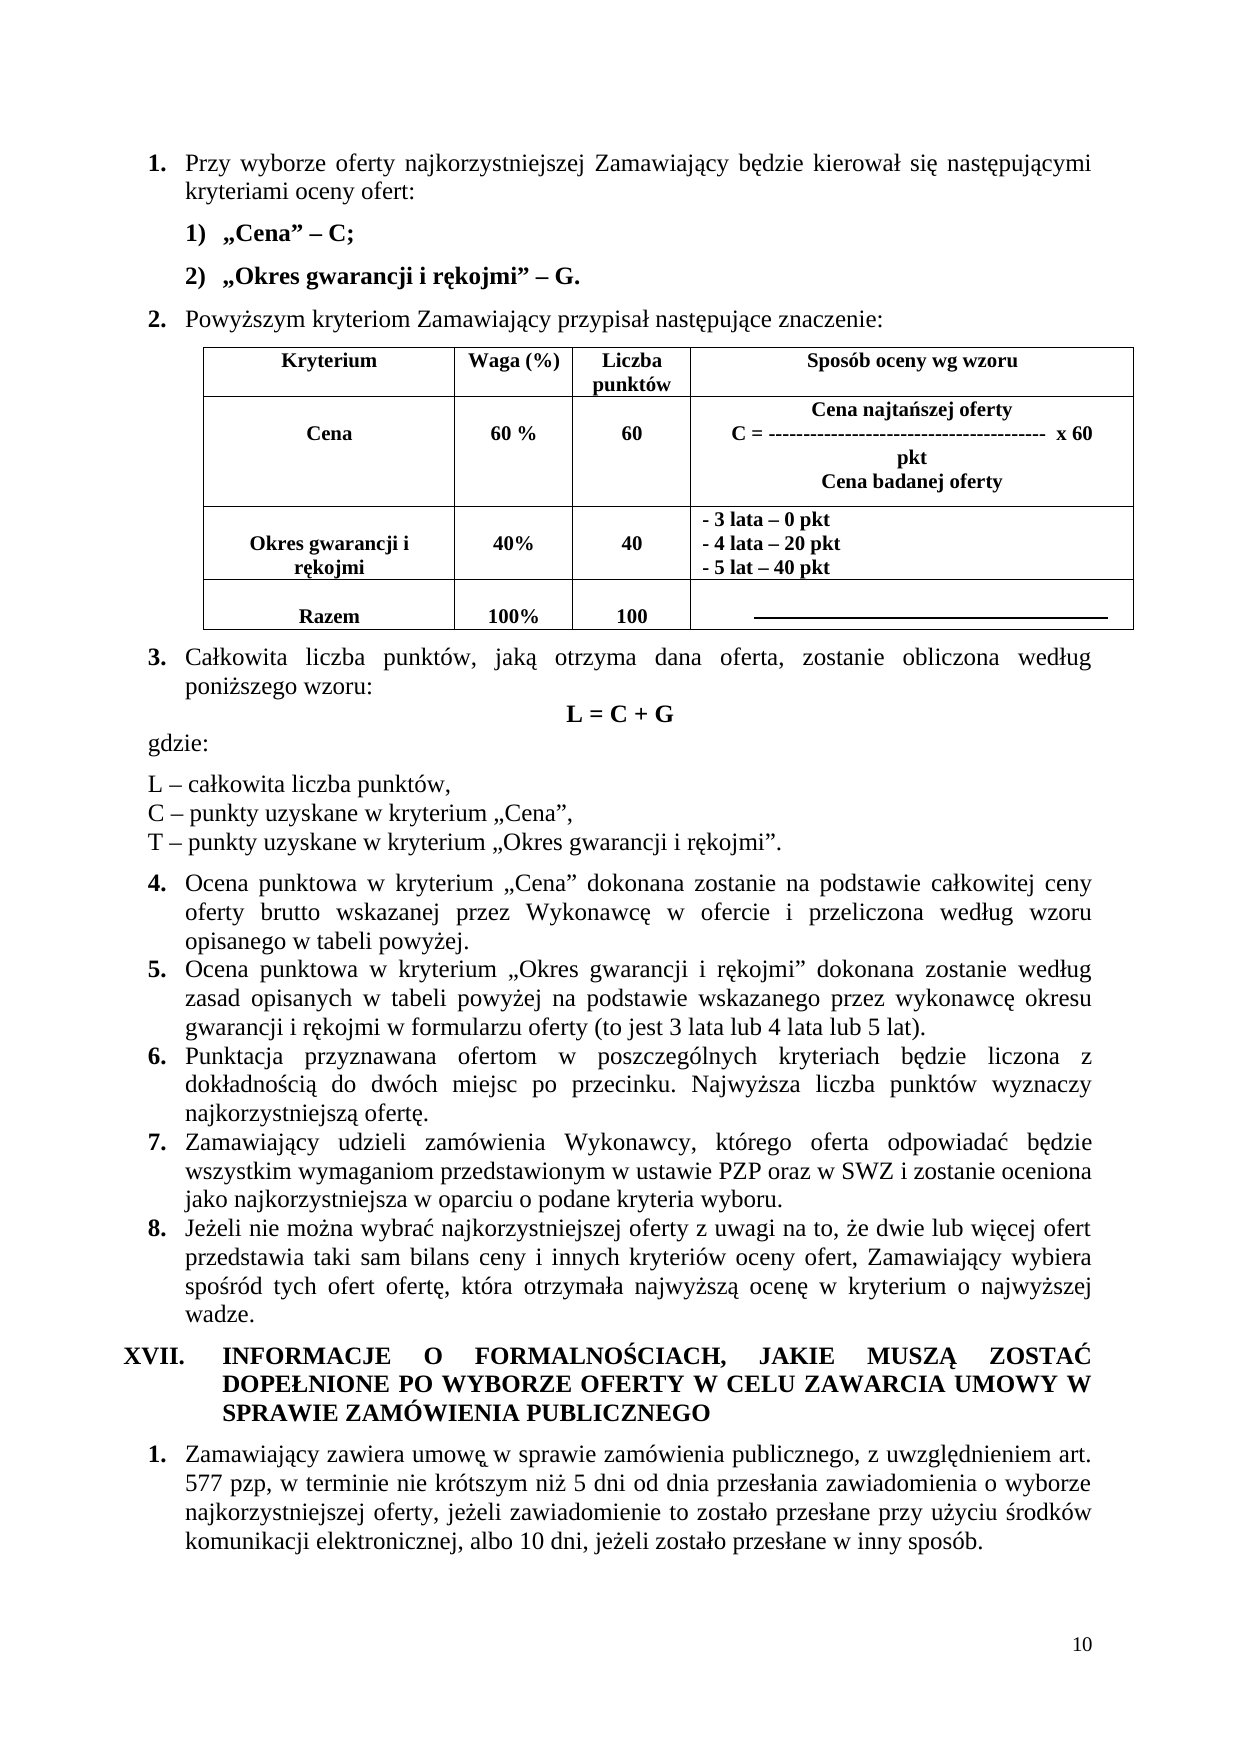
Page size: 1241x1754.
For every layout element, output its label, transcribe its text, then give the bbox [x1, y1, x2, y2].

table_cell --------------------------------------------------- [691, 580, 1133, 628]
table_cell Cena [204, 397, 454, 506]
text T – punkty uzyskane w kryterium „Okres gwarancji i rękojmi”. [148, 827, 1093, 856]
table_cell Okres gwarancji i rękojmi [204, 507, 454, 579]
table_header Liczba punktów [573, 348, 690, 396]
list Ocena punktowa w kryterium „Okres gwarancji i rękojmi” dokonana zostanie według zasad opisanych w tabeli powyżej na podstawie wskazanego przez wykonawcę okresu gwarancji i rękojmi w formularzu oferty (to jest 3 lata lub 4 lata lub 5 lat). [148, 954, 1093, 1041]
list „Cena” – C; [185, 218, 1093, 246]
table_cell 100% [455, 580, 572, 628]
text gdzie: [148, 728, 1093, 757]
text C – punkty uzyskane w kryterium „Cena”, [148, 798, 1093, 827]
table_cell 100 [573, 580, 690, 628]
list Przy wyborze oferty najkorzystniejszej Zamawiający będzie kierował się następującymi kryteriami oceny ofert: [148, 148, 1093, 205]
list Jeżeli nie można wybrać najkorzystniejszej oferty z uwagi na to, że dwie lub więcej ofert przedstawia taki sam bilans ceny i innych kryteriów oceny ofert, Zamawiający wybiera spośród tych ofert ofertę, która otrzymała najwyższą ocenę w kryterium o najwyższej wadze. [148, 1213, 1093, 1328]
list Zamawiający udzieli zamówienia Wykonawcy, którego oferta odpowiadać będzie wszystkim wymaganiom przedstawionym w ustawie PZP oraz w SWZ i zostanie oceniona jako najkorzystniejsza w oparciu o podane kryteria wyboru. [148, 1127, 1093, 1213]
text L = C + G [148, 699, 1093, 728]
table_header Sposób oceny wg wzoru [691, 348, 1133, 396]
table_cell 60 [573, 397, 690, 506]
text L – całkowita liczba punktów, [148, 769, 1093, 798]
list Punktacja przyznawana ofertom w poszczególnych kryteriach będzie liczona z dokładnością do dwóch miejsc po przecinku. Najwyższa liczba punktów wyznaczy najkorzystniejszą ofertę. [148, 1041, 1093, 1127]
table_cell Razem [204, 580, 454, 628]
table_cell 40% [455, 507, 572, 579]
table_header Waga (%) [455, 348, 572, 396]
list Ocena punktowa w kryterium „Cena” dokonana zostanie na podstawie całkowitej ceny oferty brutto wskazanej przez Wykonawcę w ofercie i przeliczona według wzoru opisanego w tabeli powyżej. [148, 868, 1093, 954]
list Zamawiający zawiera umowę̨ w sprawie zamówienia publicznego, z uwzględnieniem art. 577 pzp, w terminie nie krótszym niż 5 dni od dnia przesłania zawiadomienia o wyborze najkorzystniejszej oferty, jeżeli zawiadomienie to zostało przesłane przy użyciu środków komunikacji elektronicznej, albo 10 dni, jeżeli zostało przesłane w inny sposób. [148, 1439, 1093, 1554]
table_cell 40 [573, 507, 690, 579]
list „Okres gwarancji i rękojmi” – G. [185, 261, 1093, 289]
table_header Kryterium [204, 348, 454, 396]
list INFORMACJE O FORMALNOŚCIACH, JAKIE MUSZĄ ZOSTAĆ DOPEŁNIONE PO WYBORZE OFERTY W CELU ZAWARCIA UMOWY W SPRAWIE ZAMÓWIENIA PUBLICZNEGO [185, 1341, 1093, 1427]
table_cell [691, 397, 1133, 506]
list Całkowita liczba punktów, jaką otrzyma dana oferta, zostanie obliczona według poniższego wzoru: [148, 642, 1093, 699]
table_cell 60 % [455, 397, 572, 506]
table_cell - 3 lata – 0 pkt - 4 lata – 20 pkt - 5 lat – 40 pkt [691, 507, 1133, 579]
list Powyższym kryteriom Zamawiający przypisał następujące znaczenie: [148, 304, 1093, 333]
